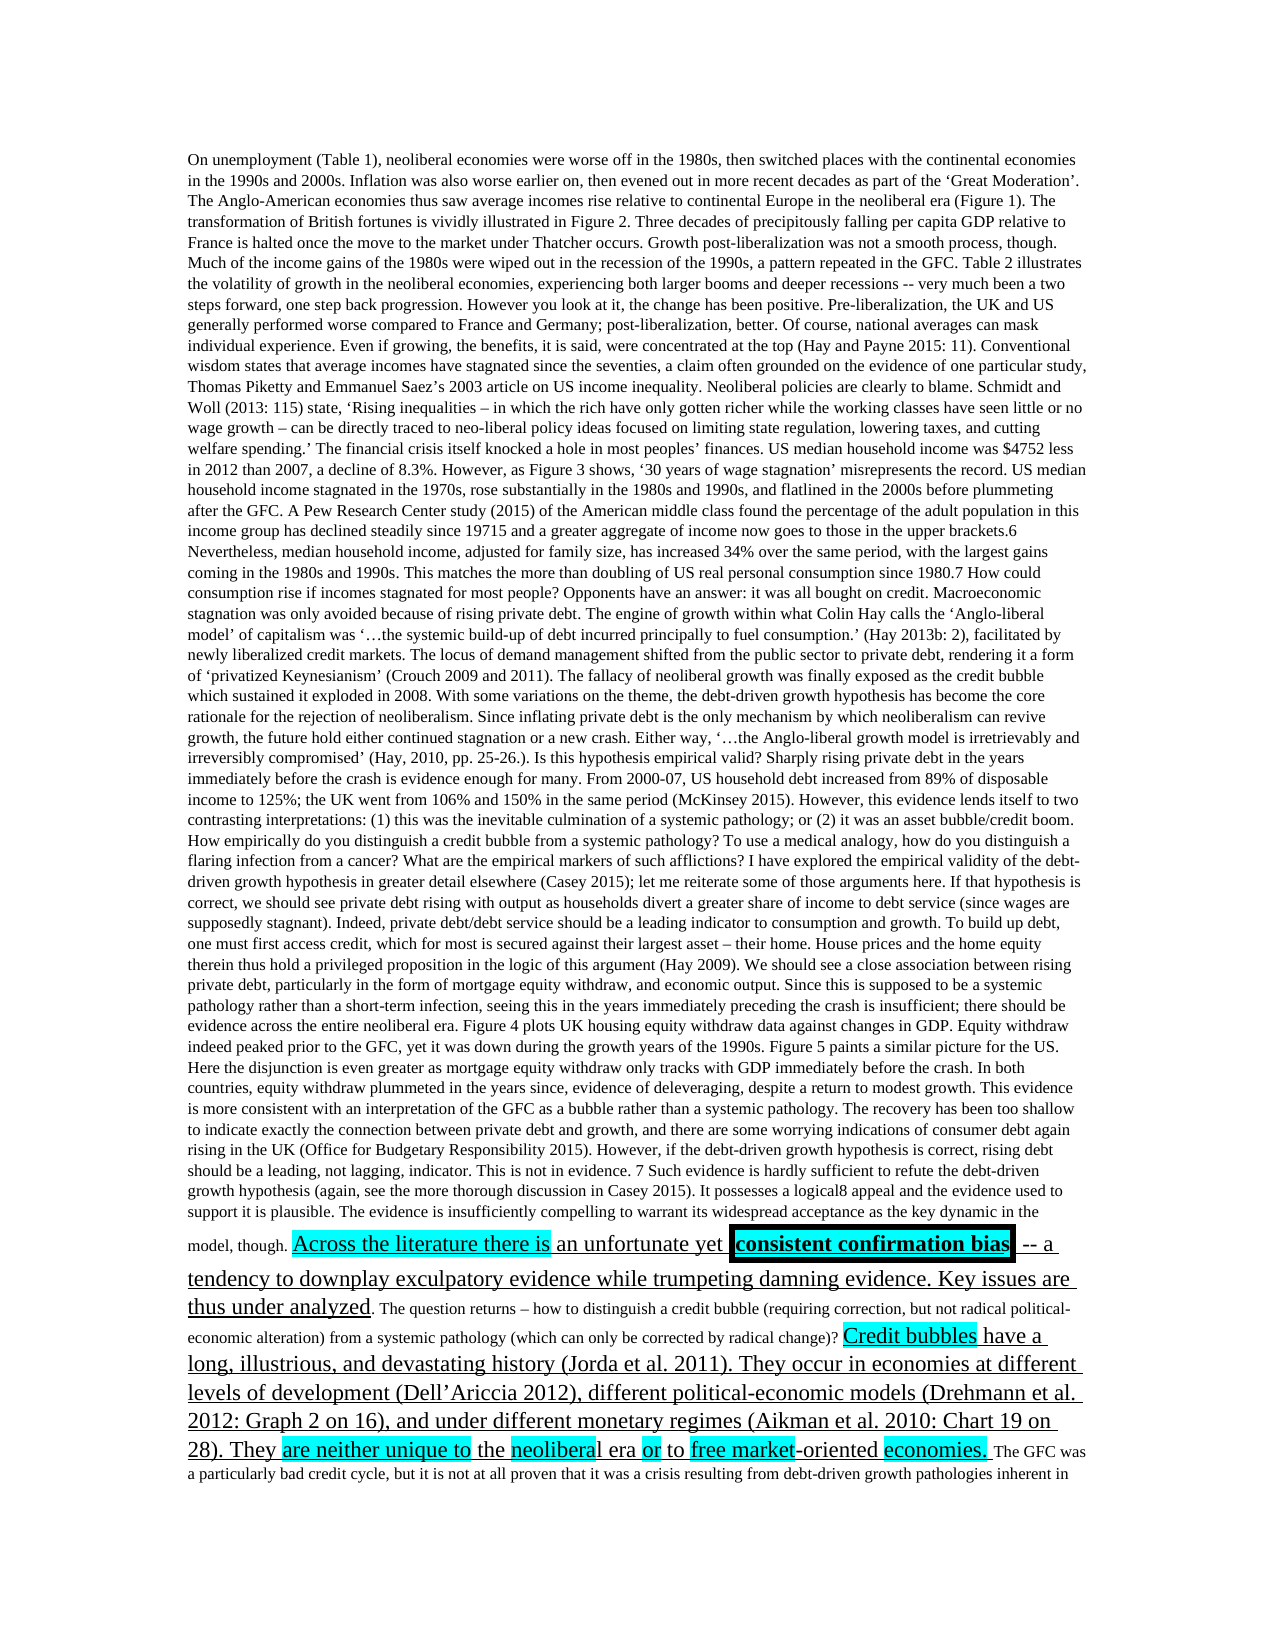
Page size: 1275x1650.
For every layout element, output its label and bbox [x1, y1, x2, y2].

text [187, 150, 1087, 1483]
